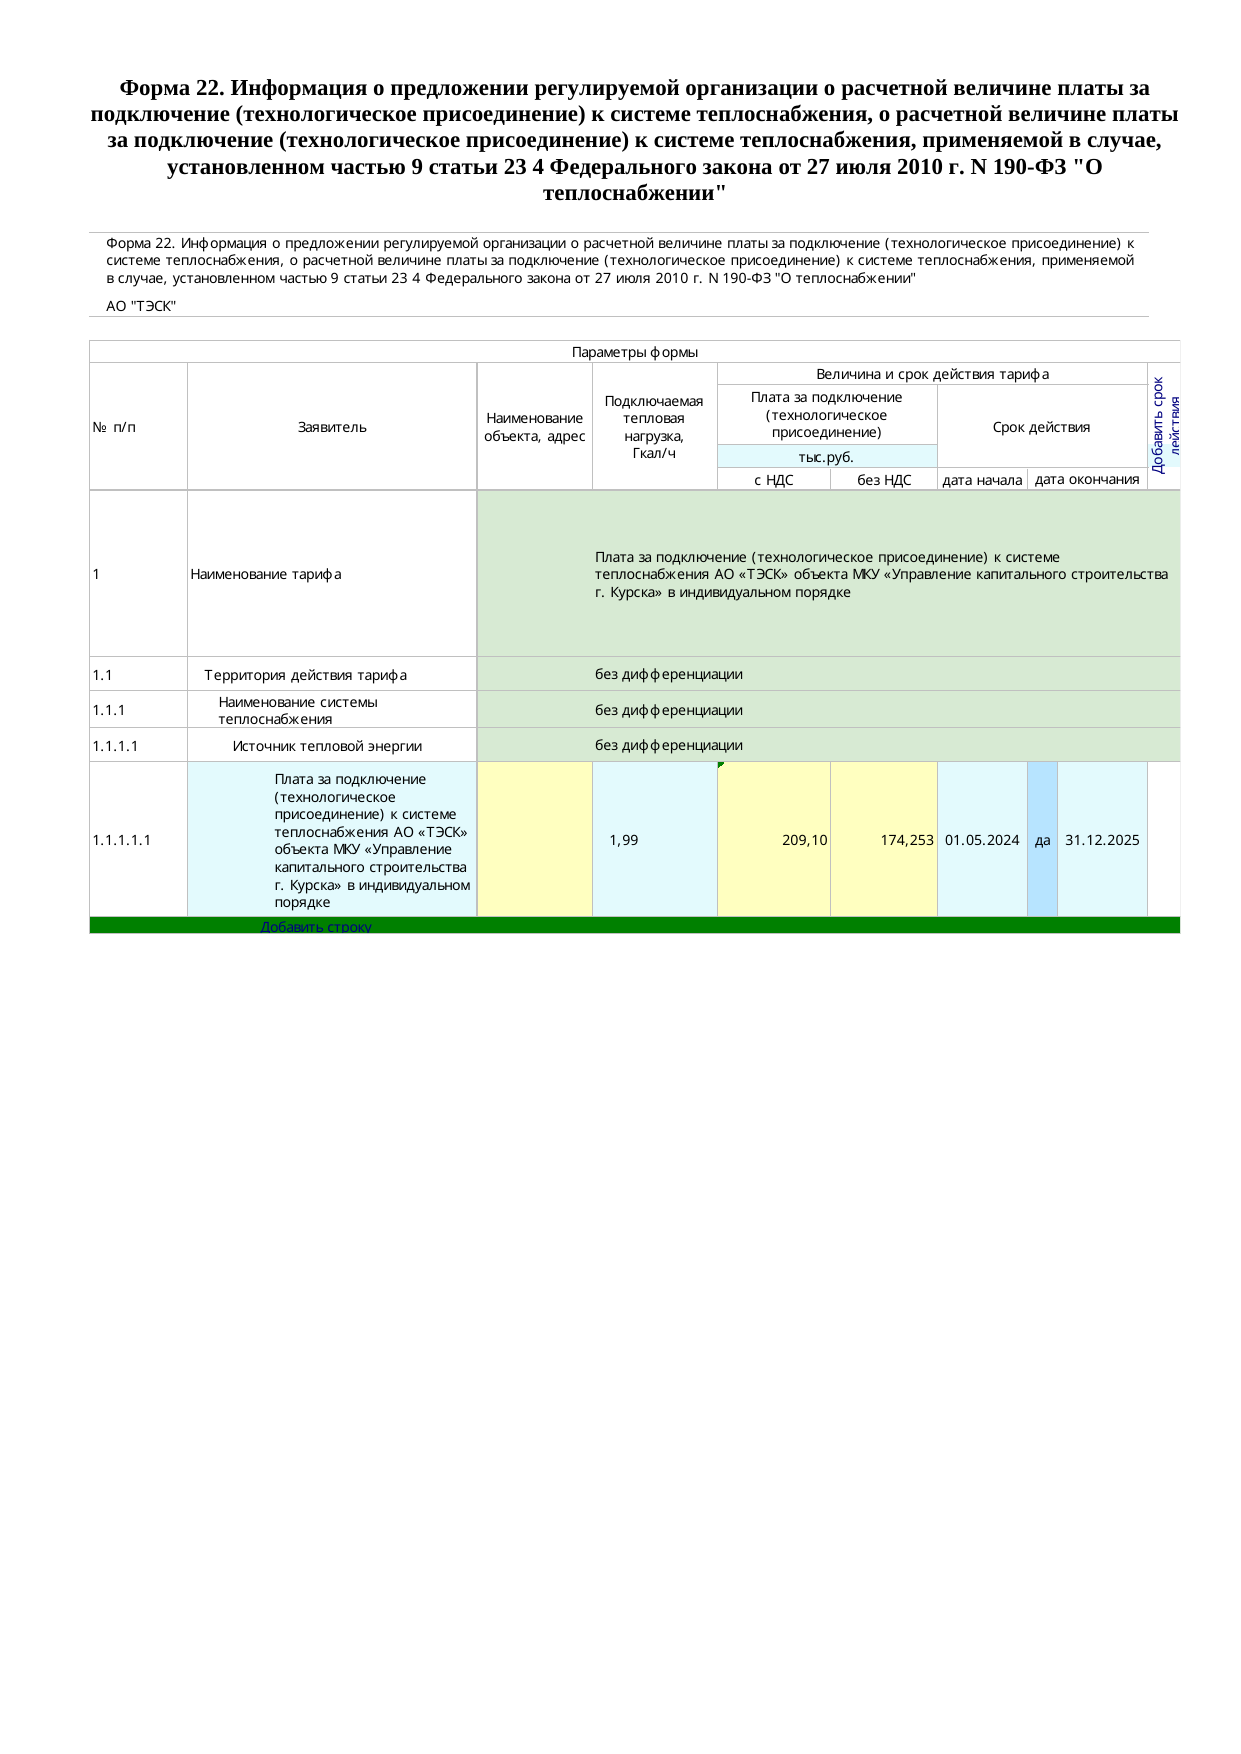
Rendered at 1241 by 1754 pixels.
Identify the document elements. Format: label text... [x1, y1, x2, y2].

text Форма 22. Информация о предложении регулируемой организации о расчетной величине платы за подключение (технологическое присоединение) к системе теплоснабжения, о расчетной величине платы за подключение (технологическое присоединение) к системе теплоснабжения, применяемой в случае, установленном частью 9 статьи 23 4 Федерального закона от 27 июля 2010 г. N 190-ФЗ "О теплоснабжении" [89, 74, 1181, 206]
